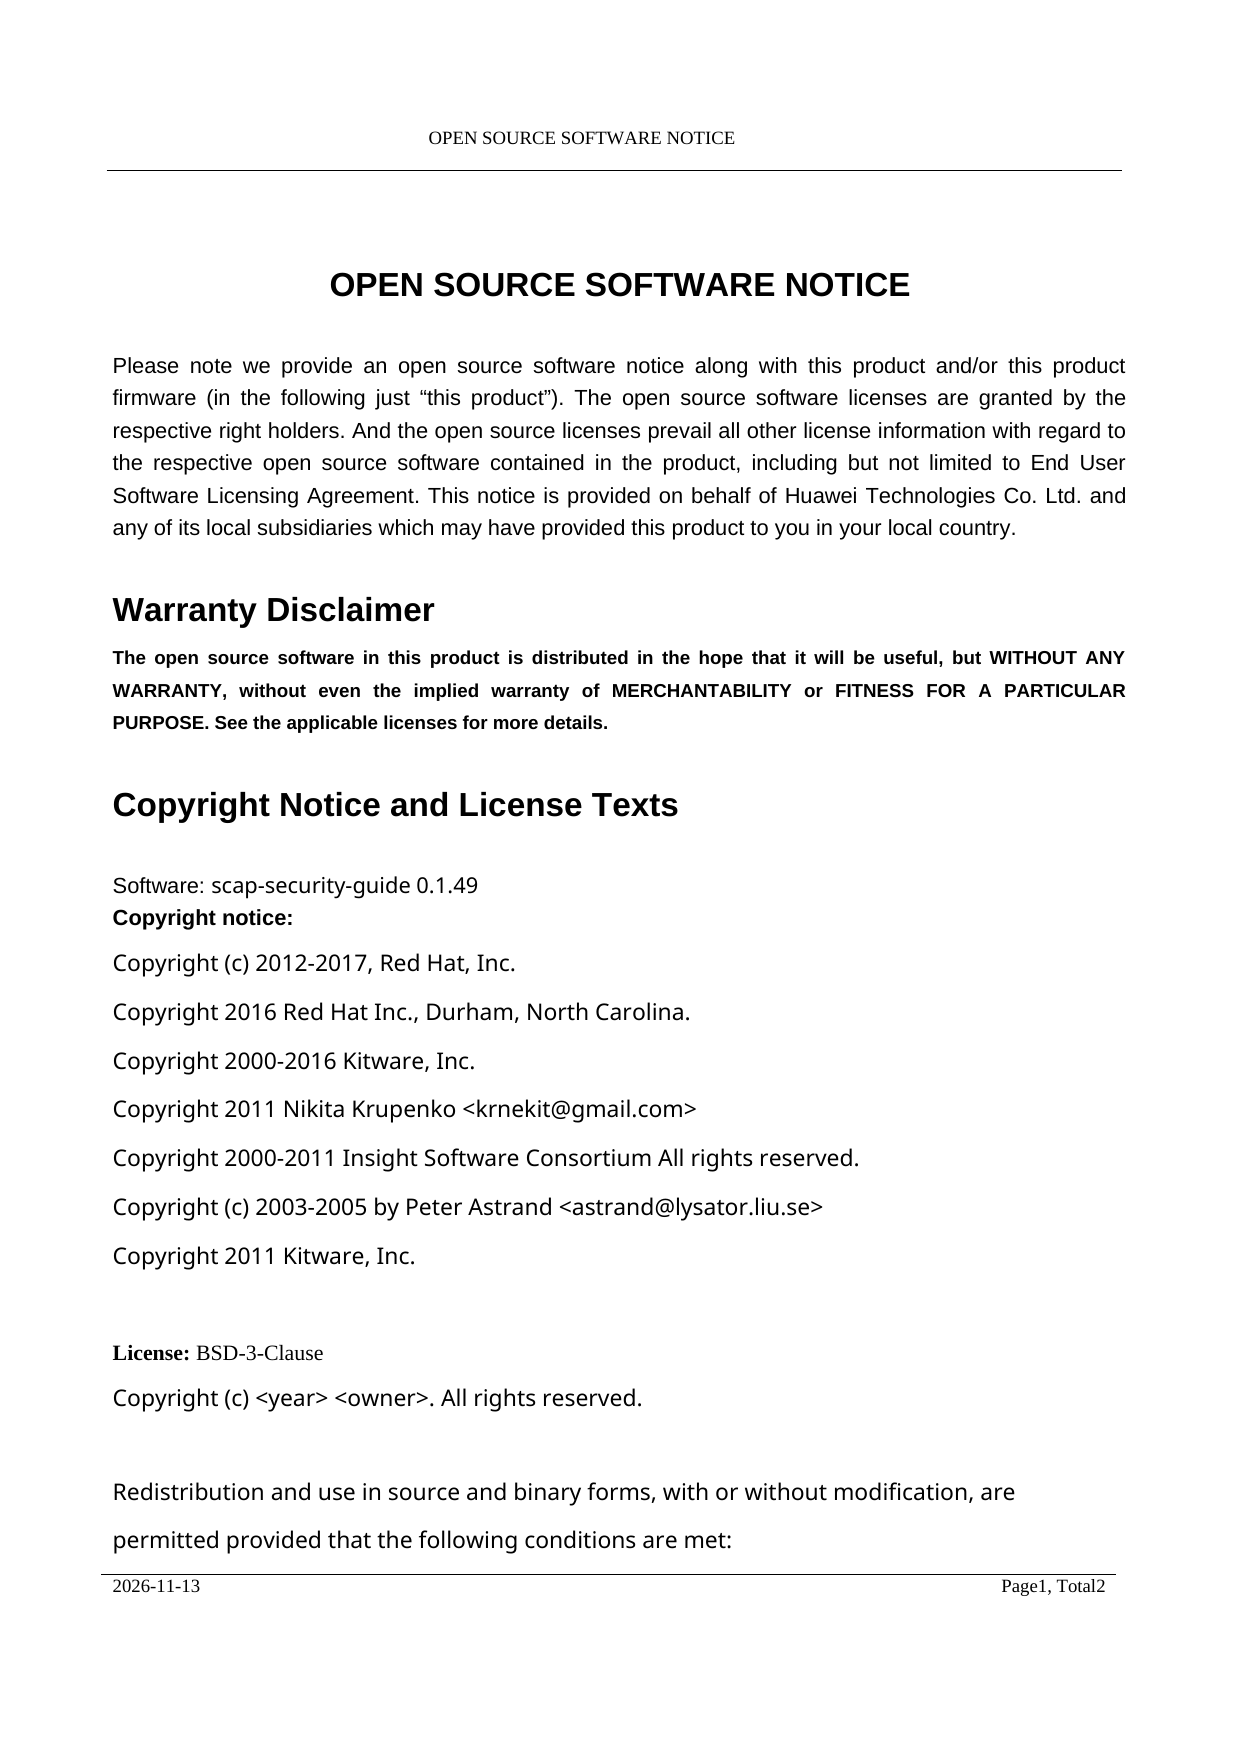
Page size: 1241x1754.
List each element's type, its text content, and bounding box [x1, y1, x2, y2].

text Redistribution and use in source and binary forms, with or without modification, are permitted provided that the following conditions are met: [112, 1475, 1128, 1556]
text Warranty Disclaimer [112, 576, 1128, 641]
text The open source software in this product is distributed in the hope that it will be useful, but WITHOUT ANY WARRANTY, without even the implied warranty of MERCHANTABILITY or FITNESS FOR A PARTICULAR PURPOSE. See the applicable licenses for more details. [112, 641, 1128, 739]
text OPEN SOURCE SOFTWARE NOTICE [112, 251, 1128, 316]
text License: BSD-3-Clause [112, 1337, 1128, 1369]
text Copyright notice: [112, 901, 1128, 934]
text Copyright (c) <year> <owner>. All rights reserved. [112, 1382, 1128, 1414]
text Copyright (c) 2012-2017, Red Hat, Inc. Copyright 2016 Red Hat Inc., Durham, North Carolina. Copyright 2000-2016 Kitware, Inc. Copyright 2011 Nikita Krupenko <krnekit@gmail.com> Copyright 2000-2011 Insight Software Consortium All rights reserved. Copyright (c) 2003-2005 by Peter Astrand <astrand@lysator.liu.se> Copyright 2011 Kitware, Inc. [112, 947, 1128, 1320]
text Please note we provide an open source software notice along with this product and/or this product firmware (in the following just “this product”). The open source software licenses are granted by the respective right holders. And the open source licenses prevail all other license information with regard to the respective open source software contained in the product, including but not limited to End User Software Licensing Agreement. This notice is provided on behalf of Huawei Technologies Co. Ltd. and any of its local subsidiaries which may have provided this product to you in your local country. [112, 349, 1128, 544]
text Software: scap-security-guide 0.1.49 [112, 869, 1128, 901]
text Copyright Notice and License Texts [112, 771, 1128, 836]
